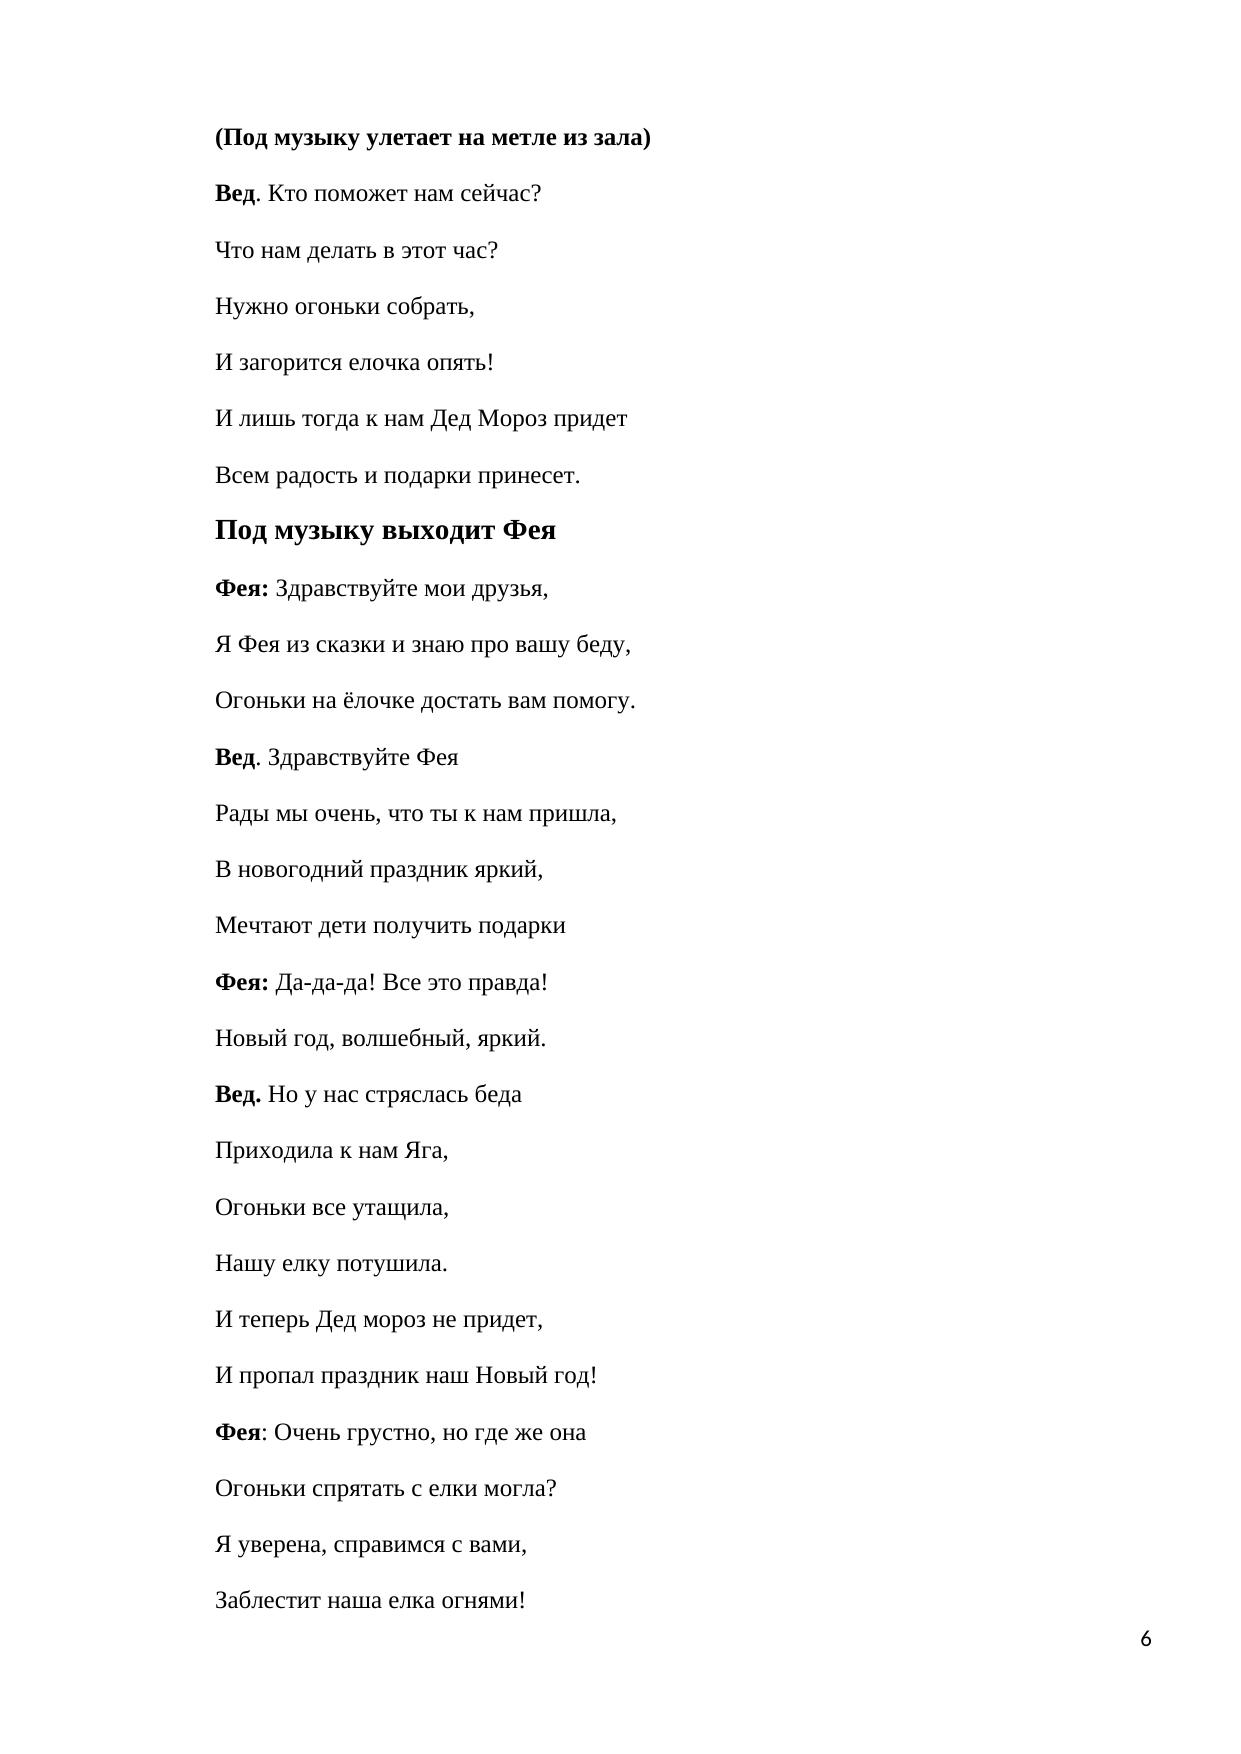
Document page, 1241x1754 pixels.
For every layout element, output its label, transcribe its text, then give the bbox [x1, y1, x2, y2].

text Фея: Здравствуйте мои друзья, [177, 569, 1152, 602]
text В новогодний праздник яркий, [177, 850, 1152, 883]
text Новый год, волшебный, яркий. [177, 1019, 1152, 1052]
text И теперь Дед мороз не придет, [177, 1300, 1152, 1333]
text Вед. Здравствуйте Фея [177, 738, 1152, 770]
text Вед. Кто поможет нам сейчас? [177, 174, 1152, 207]
text И загорится елочка опять! [177, 343, 1152, 376]
text Огоньки спрятать с елки могла? [177, 1469, 1152, 1502]
text Под музыку выходит Фея [177, 512, 1152, 545]
text И лишь тогда к нам Дед Мороз придет [177, 399, 1152, 432]
text Огоньки на ёлочке достать вам помогу. [177, 681, 1152, 714]
text Всем радость и подарки принесет. [177, 456, 1152, 488]
text Я уверена, справимся с вами, [177, 1525, 1152, 1558]
text Заблестит наша елка огнями! [177, 1581, 1152, 1614]
text Фея: Да-да-да! Все это правда! [177, 963, 1152, 995]
text Фея: Очень грустно, но где же она [177, 1413, 1152, 1445]
text И пропал праздник наш Новый год! [177, 1356, 1152, 1389]
text (Под музыку улетает на метле из зала) [177, 118, 1152, 151]
text Нужно огоньки собрать, [177, 287, 1152, 320]
text Что нам делать в этот час? [177, 231, 1152, 263]
text Рады мы очень, что ты к нам пришла, [177, 794, 1152, 827]
text Приходила к нам Яга, [177, 1131, 1152, 1164]
text Вед. Но у нас стряслась беда [177, 1075, 1152, 1108]
text Нашу елку потушила. [177, 1244, 1152, 1277]
text Огоньки все утащила, [177, 1188, 1152, 1220]
text Мечтают дети получить подарки [177, 906, 1152, 939]
text Я Фея из сказки и знаю про вашу беду, [177, 625, 1152, 658]
